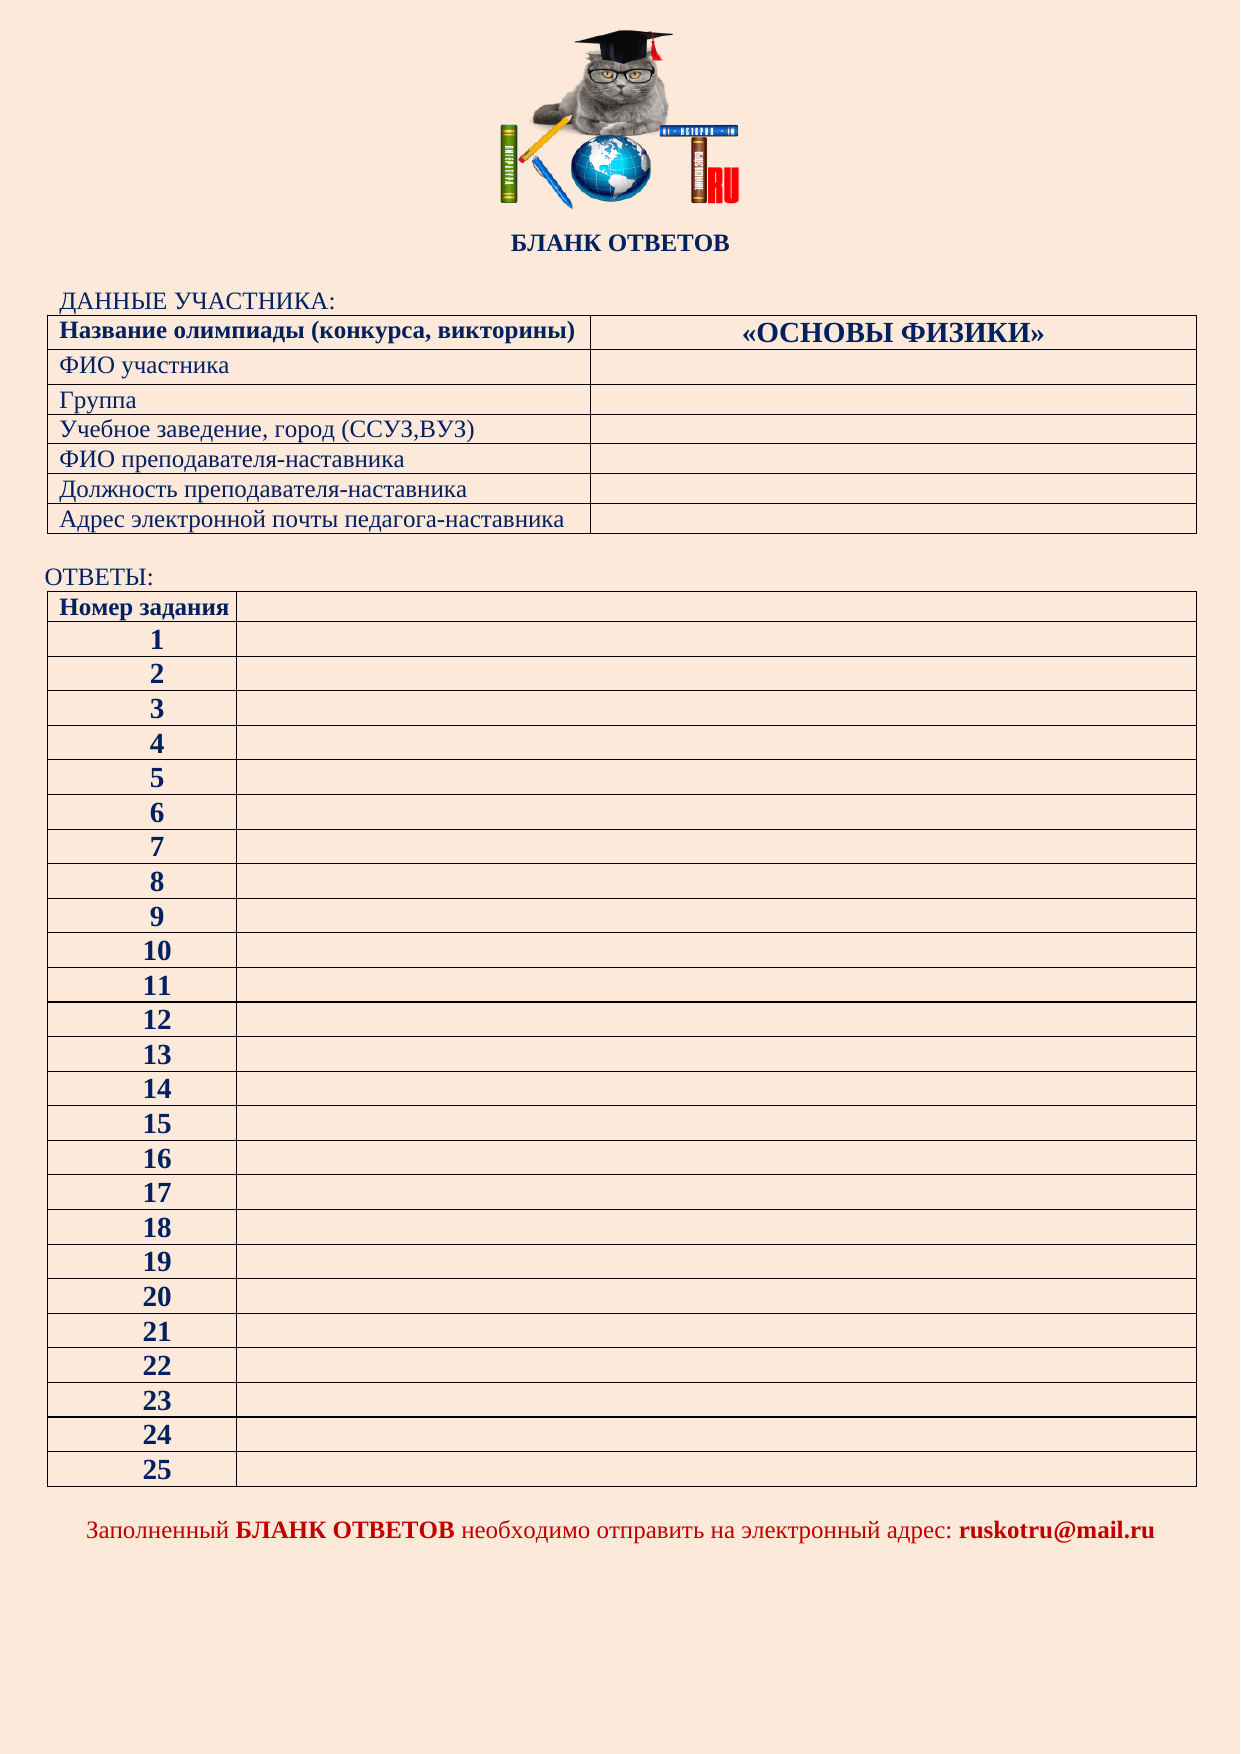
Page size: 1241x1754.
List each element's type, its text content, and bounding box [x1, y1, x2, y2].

table_cell 21 [48, 1314, 236, 1347]
table_cell [237, 1452, 1196, 1486]
text ОТВЕТЫ: [44, 562, 1181, 591]
table_cell 8 [48, 864, 236, 898]
table_cell [237, 1175, 1196, 1209]
table_cell ФИО участника [48, 350, 590, 384]
table_cell [237, 864, 1196, 898]
table_cell 14 [48, 1072, 236, 1105]
table_cell [237, 933, 1196, 967]
table_cell 22 [48, 1348, 236, 1382]
table_cell [237, 622, 1196, 656]
table_cell Должность преподавателя-наставника [48, 474, 590, 503]
table_cell [237, 1037, 1196, 1071]
table_cell 7 [48, 830, 236, 863]
table_header Название олимпиады (конкурса, викторины) [48, 316, 590, 349]
table_cell Группа [48, 385, 590, 413]
table_cell [237, 726, 1196, 759]
table_cell [237, 1418, 1196, 1451]
table_cell 20 [48, 1279, 236, 1313]
table_cell [591, 474, 1196, 503]
table_cell Учебное заведение, город (ССУЗ,ВУЗ) [48, 415, 590, 443]
table_cell [237, 830, 1196, 863]
table_cell 19 [48, 1245, 236, 1278]
picture [482, 23, 754, 211]
table_cell [237, 899, 1196, 932]
table_cell Адрес электронной почты педагога-наставника [48, 504, 590, 533]
table_cell [591, 415, 1196, 443]
table_cell 4 [48, 726, 236, 759]
table_cell [237, 1245, 1196, 1278]
table_cell [237, 1106, 1196, 1140]
table_cell 1 [48, 622, 236, 656]
table_cell [237, 760, 1196, 794]
table_cell 9 [48, 899, 236, 932]
table_cell 17 [48, 1175, 236, 1209]
table_header [237, 592, 1196, 621]
table_cell ФИО преподавателя-наставника [48, 444, 590, 473]
text БЛАНК ОТВЕТОВ [59, 228, 1181, 257]
table_cell [237, 1003, 1196, 1036]
table_cell 15 [48, 1106, 236, 1140]
table_cell 23 [48, 1383, 236, 1416]
table_cell [237, 657, 1196, 690]
table_cell 2 [48, 657, 236, 690]
text Заполненный БЛАНК ОТВЕТОВ необходимо отправить на электронный адрес: ruskotru@mail.ru [59, 1515, 1181, 1544]
table_cell 12 [48, 1003, 236, 1036]
table_cell [237, 1210, 1196, 1243]
table_cell 10 [48, 933, 236, 967]
table_cell 18 [48, 1210, 236, 1243]
table_cell [237, 795, 1196, 828]
table_cell [591, 504, 1196, 533]
table_cell [237, 691, 1196, 725]
table_cell [591, 350, 1196, 384]
table_cell 5 [48, 760, 236, 794]
table_cell 3 [48, 691, 236, 725]
table_cell [237, 968, 1196, 1001]
table_cell 24 [48, 1418, 236, 1451]
table_cell [237, 1348, 1196, 1382]
table_cell [237, 1141, 1196, 1174]
table_cell 11 [48, 968, 236, 1001]
table_cell [237, 1279, 1196, 1313]
table_cell 25 [48, 1452, 236, 1486]
table_header Номер задания [48, 592, 236, 621]
table_cell 6 [48, 795, 236, 828]
table_cell 13 [48, 1037, 236, 1071]
table_cell [591, 444, 1196, 473]
table_cell [237, 1383, 1196, 1416]
text ДАННЫЕ УЧАСТНИКА: [59, 286, 1181, 314]
table_cell 16 [48, 1141, 236, 1174]
table_cell [237, 1314, 1196, 1347]
table_header «ОСНОВЫ ФИЗИКИ» [591, 316, 1196, 349]
table_cell [591, 385, 1196, 413]
table_cell [237, 1072, 1196, 1105]
